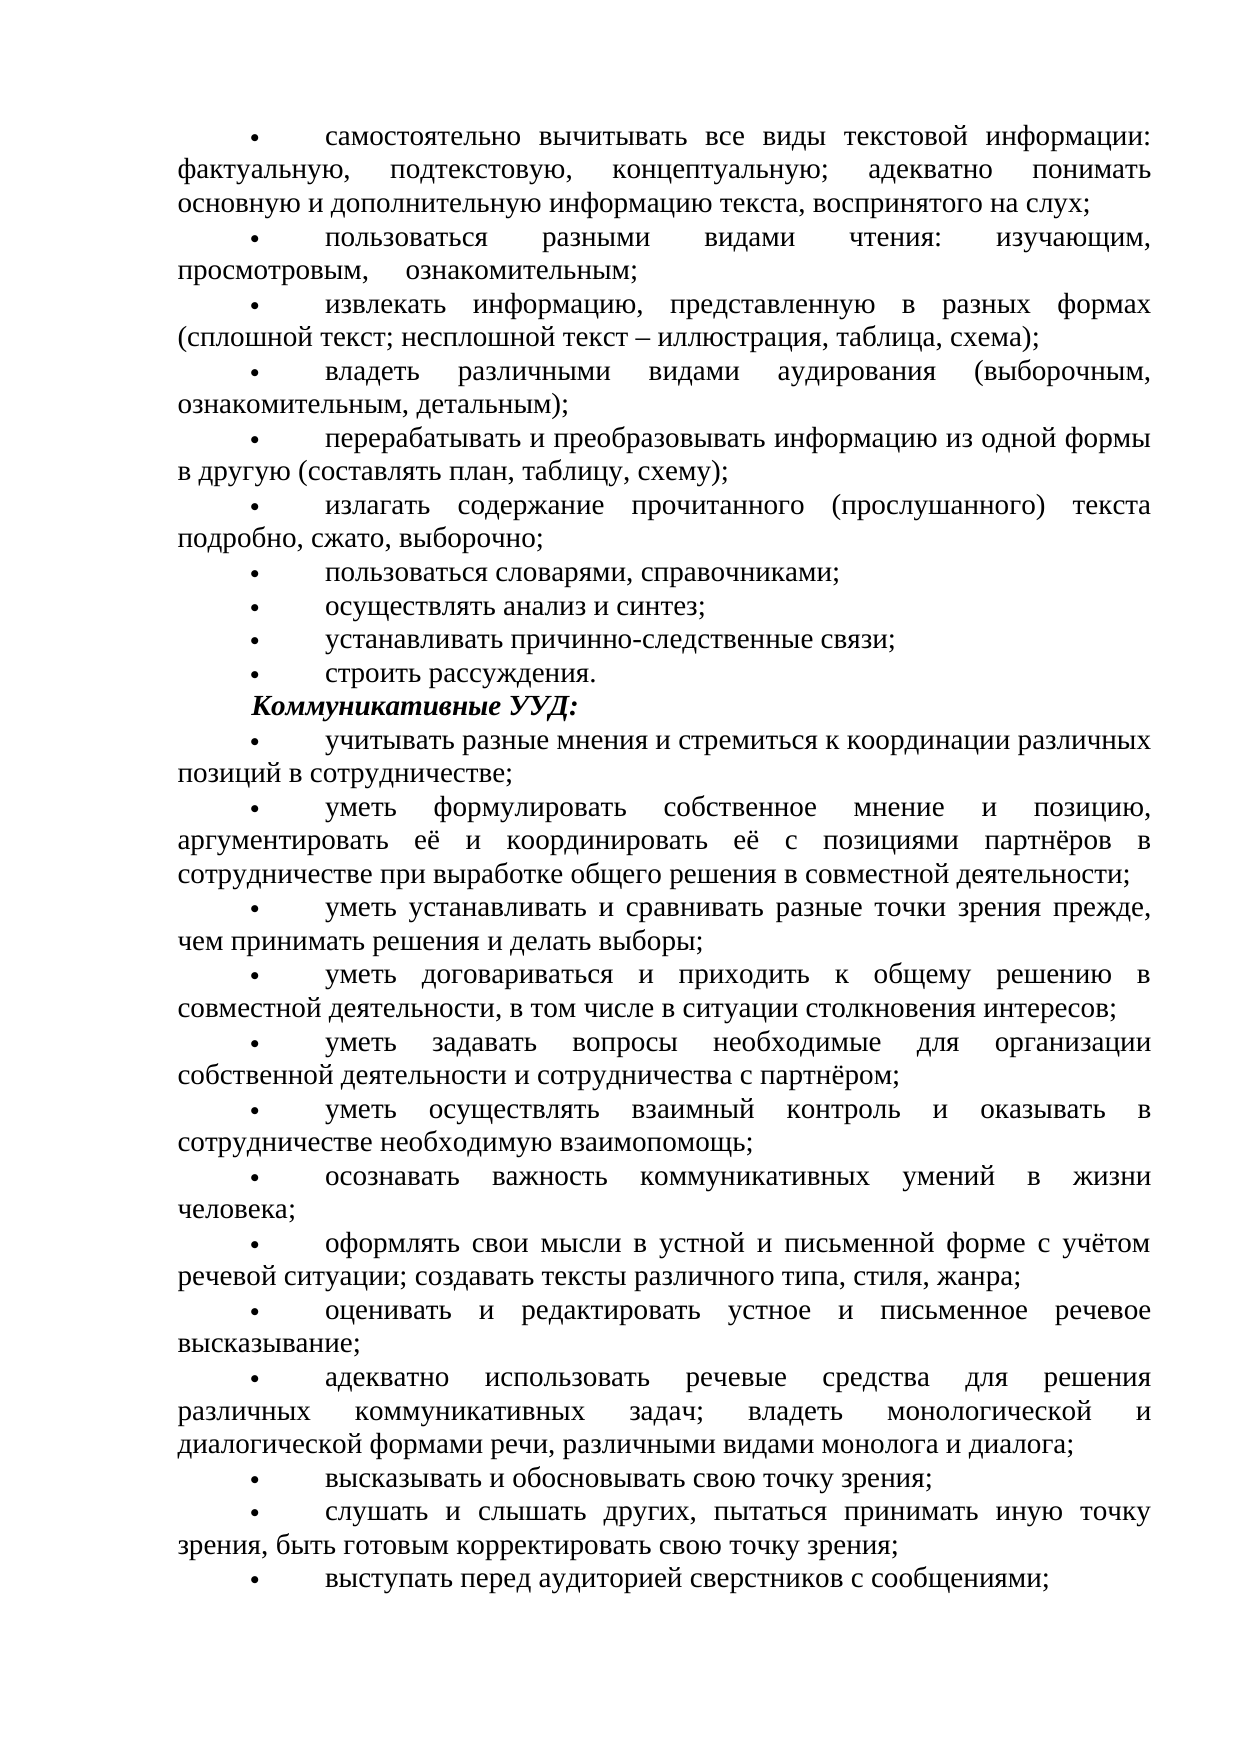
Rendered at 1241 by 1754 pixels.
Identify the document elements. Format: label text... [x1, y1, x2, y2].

list уметь осуществлять взаимный контроль и оказывать в сотрудничестве необходимую взаимопомощь; [177, 1091, 1152, 1158]
list выступать перед аудиторией сверстников с сообщениями; [177, 1560, 1152, 1594]
list пользоваться словарями, справочниками; [177, 554, 1152, 588]
list владеть различными видами аудирования (выборочным, ознакомительным, детальным); [177, 353, 1152, 420]
list оценивать и редактировать устное и письменное речевое высказывание; [177, 1292, 1152, 1359]
list осуществлять анализ и синтез; [177, 588, 1152, 621]
list осознавать важность коммуникативных умений в жизни человека; [177, 1158, 1152, 1225]
list излагать содержание прочитанного (прослушанного) текста подробно, сжато, выборочно; [177, 487, 1152, 554]
list адекватно использовать речевые средства для решения различных коммуникативных задач; владеть монологической и диалогической формами речи, различными видами монолога и диалога; [177, 1359, 1152, 1460]
list пользоваться разными видами чтения: изучающим, просмотровым, ознакомительным; [177, 219, 1152, 286]
list слушать и слышать других, пытаться принимать иную точку зрения, быть готовым корректировать свою точку зрения; [177, 1493, 1152, 1560]
list извлекать информацию, представленную в разных формах (сплошной текст; несплошной текст – иллюстрация, таблица, схема); [177, 286, 1152, 353]
list строить рассуждения. [177, 655, 1152, 688]
list уметь устанавливать и сравнивать разные точки зрения прежде, чем принимать решения и делать выборы; [177, 889, 1152, 957]
list перерабатывать и преобразовывать информацию из одной формы в другую (составлять план, таблицу, схему); [177, 420, 1152, 487]
list уметь задавать вопросы необходимые для организации собственной деятельности и сотрудничества с партнёром; [177, 1024, 1152, 1091]
list высказывать и обосновывать свою точку зрения; [177, 1460, 1152, 1493]
text Коммуникативные УУД: [177, 688, 1152, 722]
list самостоятельно вычитывать все виды текстовой информации: фактуальную, подтекстовую, концептуальную; адекватно понимать основную и дополнительную информацию текста, воспринятого на слух; [177, 118, 1152, 219]
list учитывать разные мнения и стремиться к координации различных позиций в сотрудничестве; [177, 722, 1152, 789]
list уметь формулировать собственное мнение и позицию, аргументировать её и координировать её с позициями партнёров в сотрудничестве при выработке общего решения в совместной деятельности; [177, 789, 1152, 889]
list устанавливать причинно-следственные связи; [177, 621, 1152, 655]
list оформлять свои мысли в устной и письменной форме с учётом речевой ситуации; создавать тексты различного типа, стиля, жанра; [177, 1225, 1152, 1292]
list уметь договариваться и приходить к общему решению в совместной деятельности, в том числе в ситуации столкновения интересов; [177, 957, 1152, 1024]
